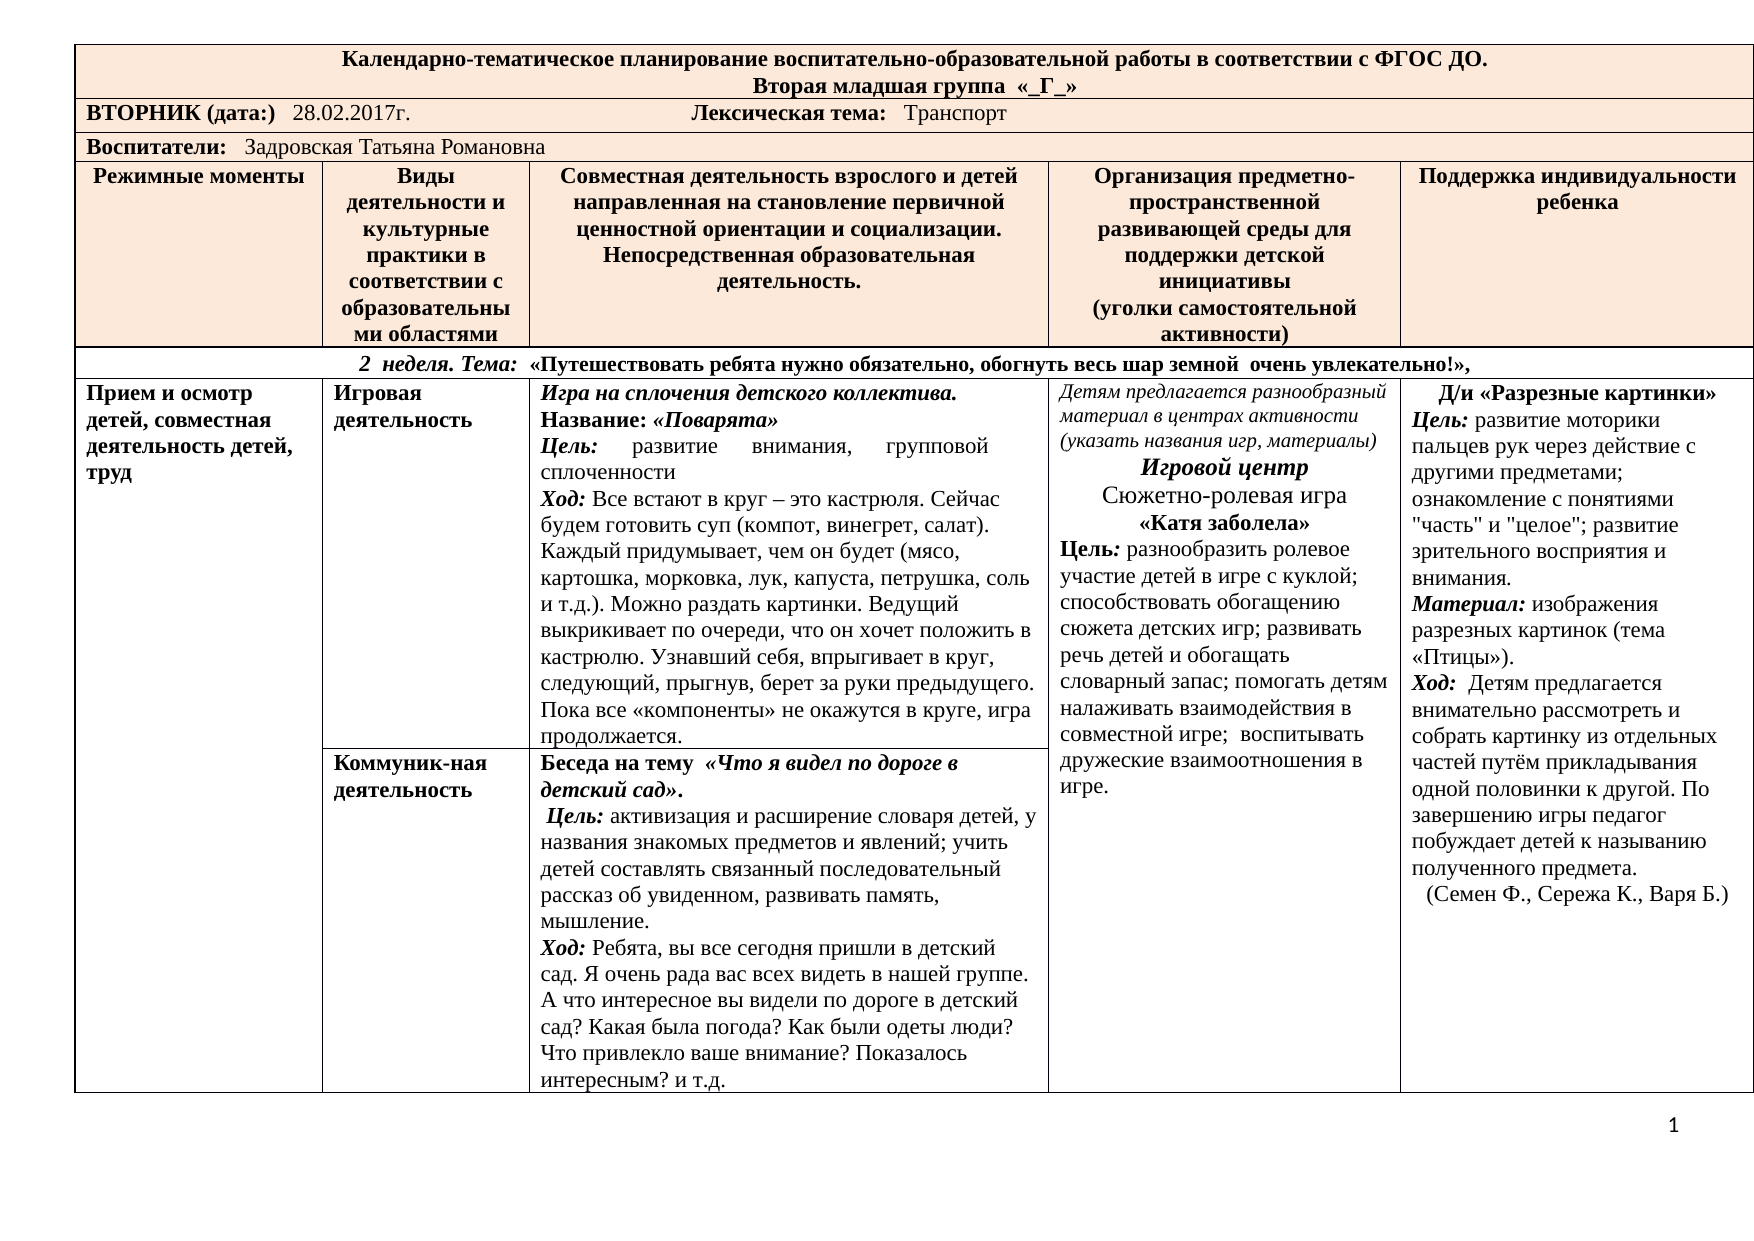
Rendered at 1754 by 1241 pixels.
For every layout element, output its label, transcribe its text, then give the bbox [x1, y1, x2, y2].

table_cell ВТОРНИК (дата:) 28.02.2017г. Лексическая тема: Транспорт [76, 99, 1753, 132]
table_cell Прием и осмотр детей, совместная деятельность детей, труд [76, 379, 322, 1092]
table_cell Детям предлагается разнообразный материал в центрах активности (указать названия игр, материалы) Игровой центр Сюжетно-ролевая игра «Катя заболела» Цель: разнообразить ролевое участие детей в игре с куклой; способствовать обогащению сюжета детских игр; развивать речь детей и обогащать словарный запас; помогать детям налаживать взаимодействия в совместной игре; воспитывать дружеские взаимоотношения в игре. [1049, 379, 1400, 1092]
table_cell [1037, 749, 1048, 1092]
table_cell Поддержка индивидуальности ребенка [1401, 162, 1753, 346]
table_cell Игра на сплочения детского коллектива. Название: «Поварята» Цель: развитие внимания, групповой сплоченности Ход: Все встают в круг – это кастрюля. Сейчас будем готовить суп (компот, винегрет, салат). Каждый придумывает, чем он будет (мясо, картошка, морковка, лук, капуста, петрушка, соль и т.д.). Можно раздать картинки. Ведущий выкрикивает по очереди, что он хочет положить в кастрюлю. Узнавший себя, впрыгивает в круг, следующий, прыгнув, берет за руки предыдущего. Пока все «компоненты» не окажутся в круге, игра продолжается. [530, 379, 1048, 748]
table_cell 2 неделя. Тема: «Путешествовать ребята нужно обязательно, обогнуть весь шар земной очень увлекательно!», [76, 348, 1753, 378]
table_cell Д/и «Разрезные картинки» Цель: развитие моторики пальцев рук через действие с другими предметами; ознакомление с понятиями "часть" и "целое"; развитие зрительного восприятия и внимания. Материал: изображения разрезных картинок (тема «Птицы»). Ход: Детям предлагается внимательно рассмотреть и собрать картинку из отдельных частей путём прикладывания одной половинки к другой. По завершению игры педагог побуждает детей к называнию полученного предмета. (Семен Ф., Сережа К., Варя Б.) [1401, 379, 1753, 1092]
table_cell Игровая деятельность [323, 379, 529, 748]
table_header Календарно-тематическое планирование воспитательно-образовательной работы в соответствии с ФГОС ДО. Вторая младшая группа «_Г_» [76, 45, 1753, 98]
table_cell Совместная деятельность взрослого и детей направленная на становление первичной ценностной ориентации и социализации. Непосредственная образовательная деятельность. [530, 162, 1048, 346]
table_cell Виды деятельности и культурные практики в соответствии с образовательными областями [323, 162, 529, 346]
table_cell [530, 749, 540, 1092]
table_cell Коммуник-ная деятельность [323, 749, 529, 1092]
table_cell Воспитатели: Задровская Татьяна Романовна [76, 133, 1753, 161]
table_cell Режимные моменты [76, 162, 322, 346]
table_cell Организация предметно-пространственной развивающей среды для поддержки детской инициативы (уголки самостоятельной активности) [1049, 162, 1400, 346]
